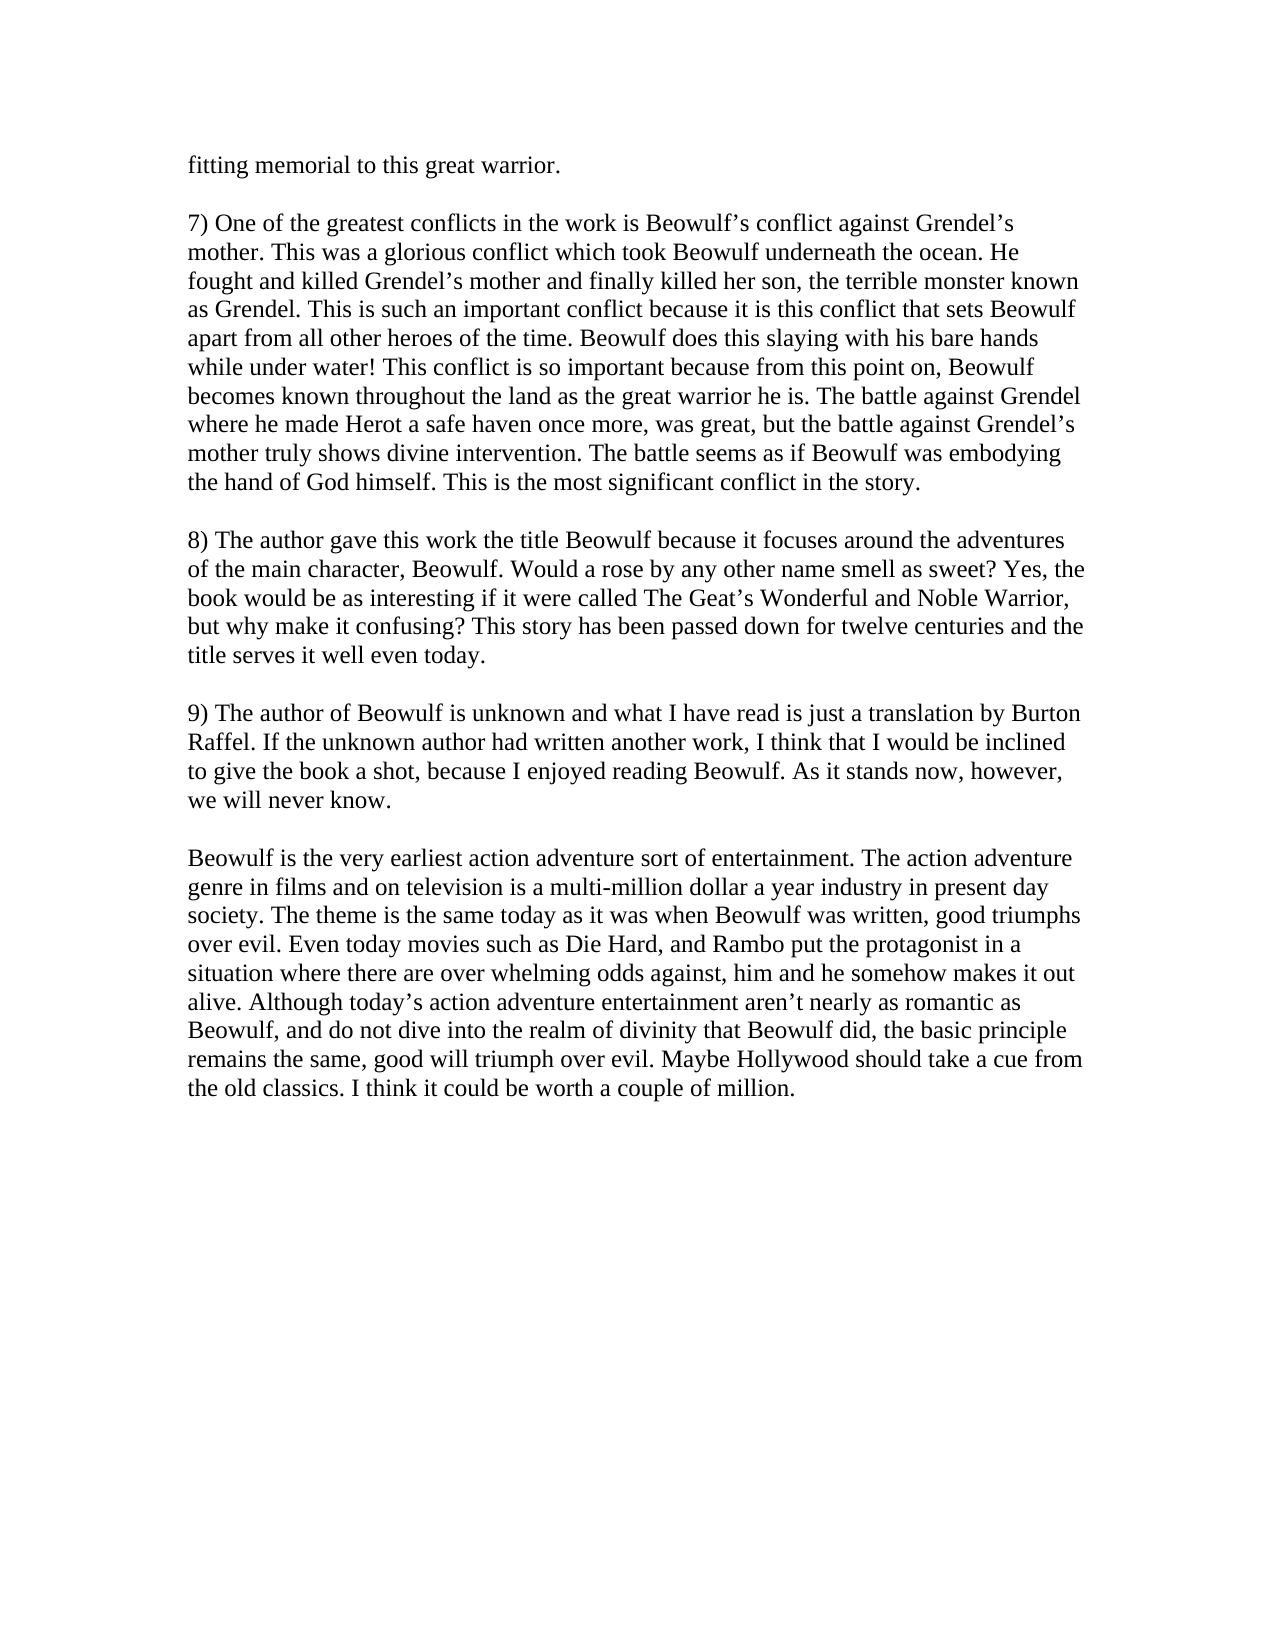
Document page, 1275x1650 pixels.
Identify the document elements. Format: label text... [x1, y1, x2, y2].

text 8) The author gave this work the title Beowulf because it focuses around the adventures of the main character, Beowulf. Would a rose by any other name smell as sweet? Yes, the book would be as interesting if it were called The Geat’s Wonderful and Noble Warrior, but why make it confusing? This story has been passed down for twelve centuries and the title serves it well even today. [187, 525, 1087, 669]
text Beowulf is the very earliest action adventure sort of entertainment. The action adventure genre in films and on television is a multi-million dollar a year industry in present day society. The theme is the same today as it was when Beowulf was written, good triumphs over evil. Even today movies such as Die Hard, and Rambo put the protagonist in a situation where there are over whelming odds against, him and he somehow makes it out alive. Although today’s action adventure entertainment aren’t nearly as romantic as Beowulf, and do not dive into the realm of divinity that Beowulf did, the basic principle remains the same, good will triumph over evil. Maybe Hollywood should take a cue from the old classics. I think it could be worth a couple of million. [187, 843, 1087, 1102]
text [187, 150, 1087, 179]
text 9) The author of Beowulf is unknown and what I have read is just a translation by Burton Raffel. If the unknown author had written another work, I think that I would be inclined to give the book a shot, because I enjoyed reading Beowulf. As it stands now, however, we will never know. [187, 698, 1087, 813]
text 7) One of the greatest conflicts in the work is Beowulf’s conflict against Grendel’s mother. This was a glorious conflict which took Beowulf underneath the ocean. He fought and killed Grendel’s mother and finally killed her son, the terrible monster known as Grendel. This is such an important conflict because it is this conflict that sets Beowulf apart from all other heroes of the time. Beowulf does this slaying with his bare hands while under water! This conflict is so important because from this point on, Beowulf becomes known throughout the land as the great warrior he is. The battle against Grendel where he made Herot a safe haven once more, was great, but the battle against Grendel’s mother truly shows divine intervention. The battle seems as if Beowulf was embodying the hand of God himself. This is the most significant conflict in the story. [187, 208, 1087, 496]
